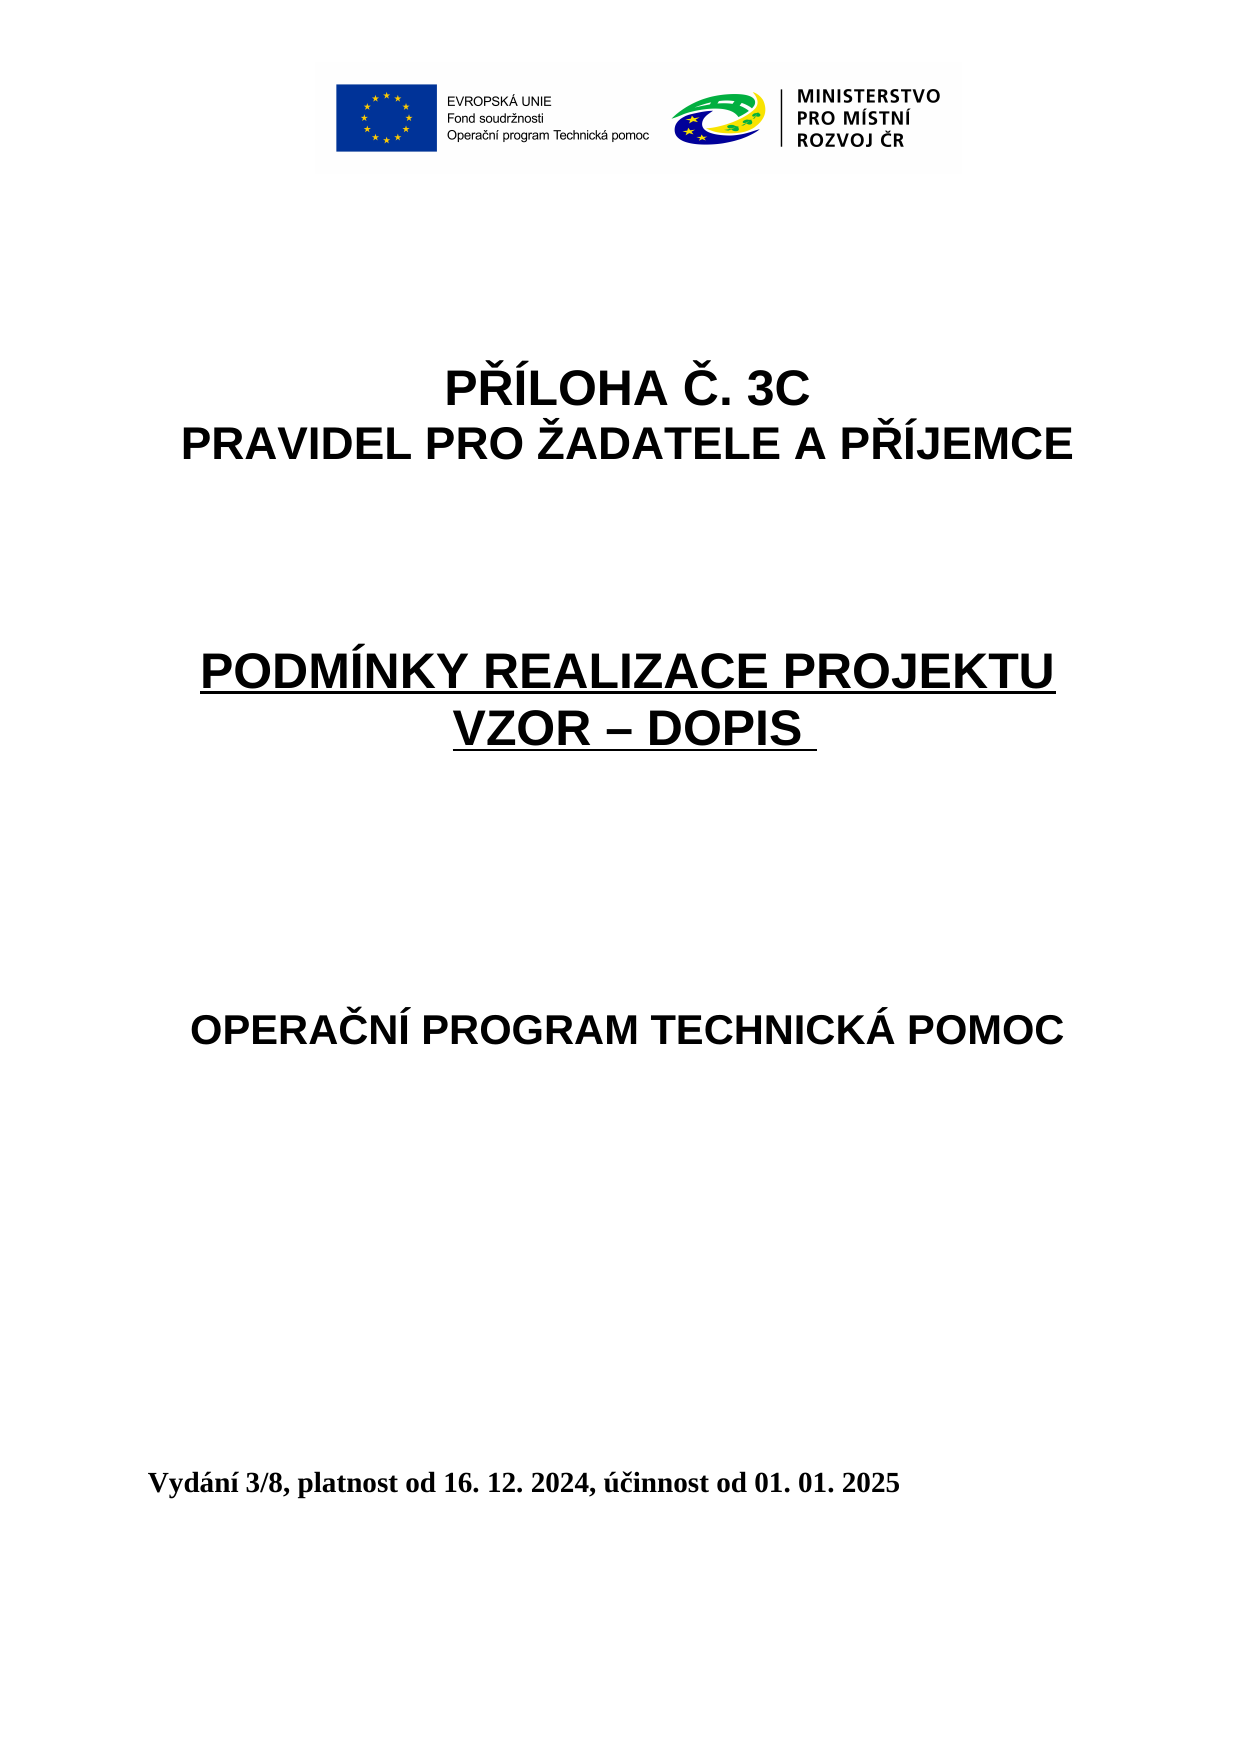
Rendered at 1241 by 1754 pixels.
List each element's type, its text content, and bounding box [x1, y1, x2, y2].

text Pravidel pro žadatele A příjemce [148, 416, 1107, 469]
text příloha č. [148, 359, 1107, 416]
text Vzor – DOPIS [148, 699, 1107, 756]
text Podmínky REALIZACE PROJEKTU [148, 641, 1107, 699]
picture [314, 62, 962, 174]
text Vydání 3/8, platnost od 16. 12. 2024, účinnost od 01. 01. 2025 [148, 1466, 1107, 1499]
text Operační program TECHNICKÁ POMOC [148, 1006, 1107, 1053]
